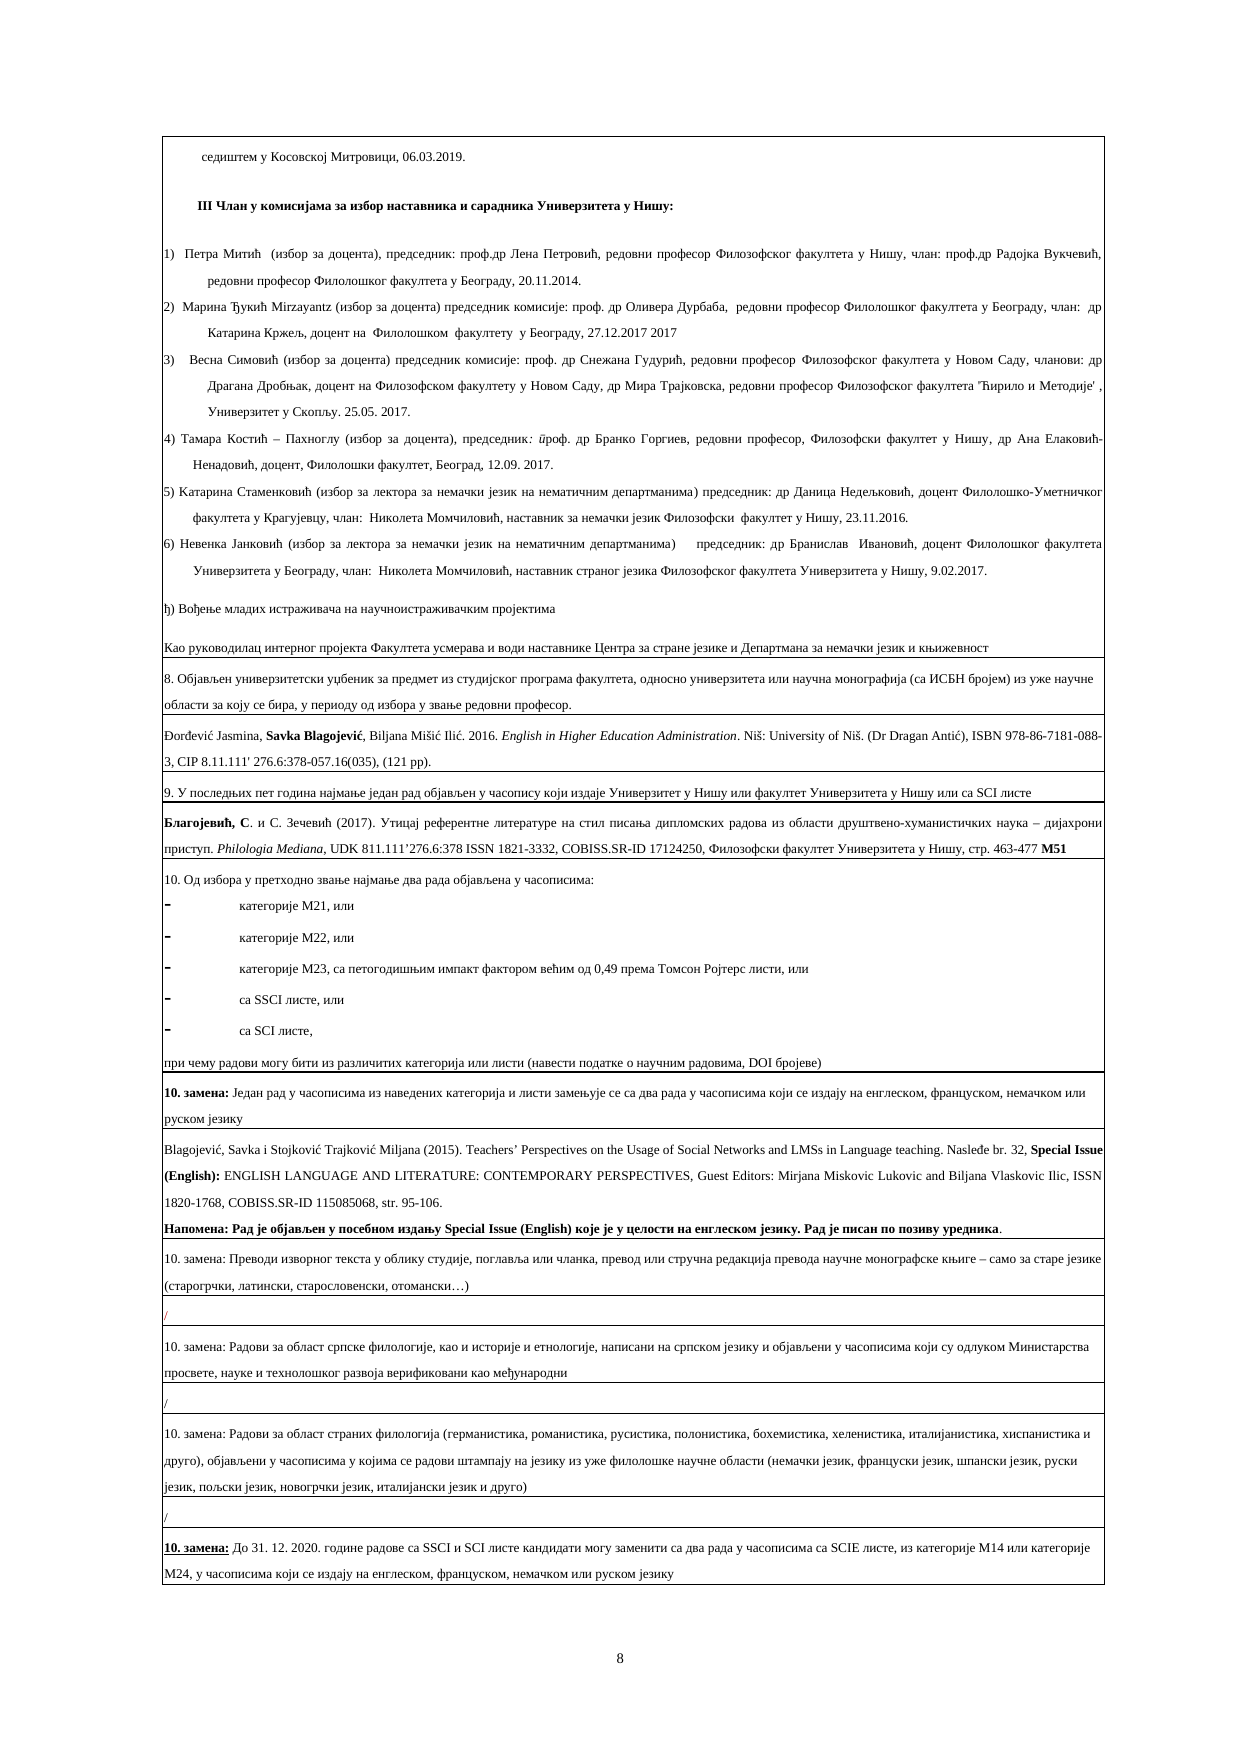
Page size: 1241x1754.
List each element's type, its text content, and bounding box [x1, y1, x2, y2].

table_cell / [163, 1497, 1104, 1527]
table_cell / [163, 1383, 1104, 1413]
table_cell Đorđević Jasmina, Savka Blagojević, Biljana Mišić Ilić. 2016. English in Higher Education Administration. Niš: University of Niš. (Dr Dragan Antić), ISBN 978-86-7181-088-3, CIP 8.11.111' 276.6:378-057.16(035), (121 pp). [163, 715, 1104, 771]
table_cell 10. замена: Радови за област страних филологија (германистика, романистика, русистика, полонистика, бохемистика, хеленистика, италијанистика, хиспанистика и друго), објављени у часописима у којима се радови штампају на језику из уже филолошке научне области (немачки језик, француски језик, шпански језик, руски језик, пољски језик, новогрчки језик, италијански језик и друго) [163, 1414, 1104, 1496]
table_cell 10. замена: Преводи изворног текста у облику студије, поглавља или чланка, превод или стручна редакција превода научне монографске књиге – само за старе језике (старогрчки, латински, старословенски, отомански…) [163, 1239, 1104, 1295]
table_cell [163, 137, 1104, 657]
table_cell 10. Од избора у претходно звање најмање два рада објављена у часописима: категорије М21, или категорије М22, или категорије М23, са петогодишњим импакт фактором већим од 0,49 према Томсон Ројтерс листи, или са SSCI листе, или са SCI листе, при чему радови могу бити из различитих категорија или листи (навeсти податке о научним радовима, DOI бројеве) [163, 859, 1104, 1071]
table_cell 10. замена: Радови за област српске филологије, као и историје и етнологије, написани на српском језику и објављени у часописима који су одлуком Министарства просвете, науке и технолошког развоја верификовани као међународни [163, 1326, 1104, 1382]
table_cell 10. замена: До 31. 12. 2020. године радове са SSCI и SCI листе кандидати могу заменити са два рада у часописима са SCIE листе, из категорије М14 или категорије М24, у часописима који се издају на енглеском, француском, немачком или руском језику [163, 1528, 1104, 1583]
table_cell / [163, 1296, 1104, 1325]
table_cell 8. Објављен универзитетски уџбеник за предмет из студијског програма факултета, односно универзитета или научна монографија (са ИСБН бројем) из уже научне области за коју се бира, у периоду од избора у звање редовни професор. [163, 658, 1104, 714]
table_cell 10. замена: Један рад у часописима из наведених категорија и листи замењује се са два рада у часописима који се издају на енглеском, француском, немачком или руском језику [163, 1073, 1104, 1128]
table_cell Blagojević, Savka i Stojković Trajković Miljana (2015). Teachers’ Perspectives on the Usage of Social Networks and LMSs in Language teaching. Nasleđe br. 32, Special Issue (English): ENGLISH LANGUAGE AND LITERATURE: CONTEMPORARY PERSPECTIVES, Guest Editors: Mirjana Miskovic Lukovic and Biljana Vlaskovic Ilic, ISSN 1820-1768, COBISS.SR-ID 115085068, str. 95-106. Напомена: Рад је објављен у посебном издању Special Issue (English) које је у целости на енглеском језику. Рад је писан по позиву уредника. [163, 1129, 1104, 1238]
table_cell Благојевић, С. и С. Зечевић (2017). Утицај референтне литературе на стил писања дипломских радова из области друштвено-хуманистичких наука – дијахрони приступ. Philologia Mediana, UDK 811.111’276.6:378 ISSN 1821-3332, COBISS.SR-ID 17124250, Филозофски факултет Универзитета у Нишу, стр. 463-477 М51 [163, 803, 1104, 858]
table_cell 9. У последњих пет година најмање један рад објављен у часопису који издаје Универзитет у Нишу или факултет Универзитета у Нишу или са SCI листе [163, 772, 1104, 801]
